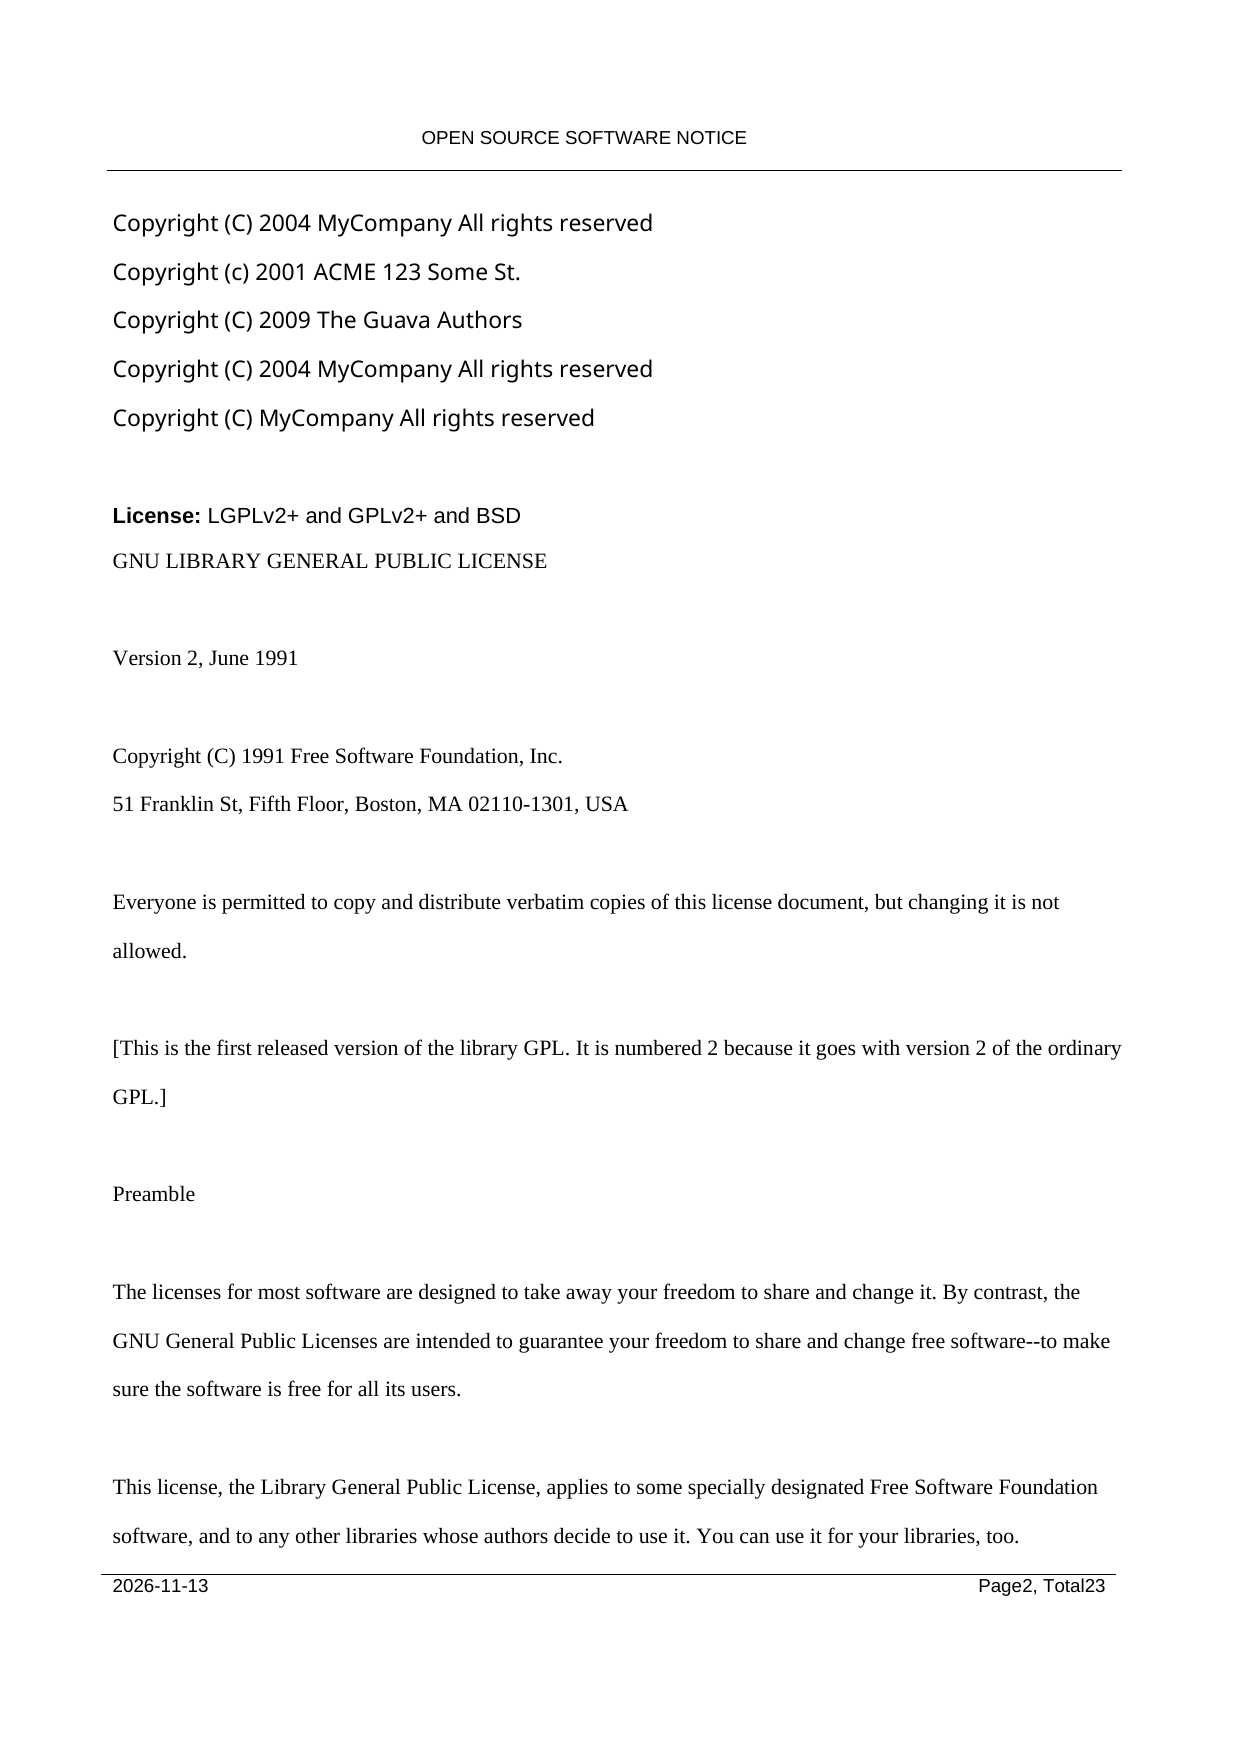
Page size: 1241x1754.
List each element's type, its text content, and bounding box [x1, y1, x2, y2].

text License: LGPLv2+ and GPLv2+ and BSD [112, 499, 1128, 531]
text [112, 544, 1128, 1551]
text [112, 206, 1128, 483]
